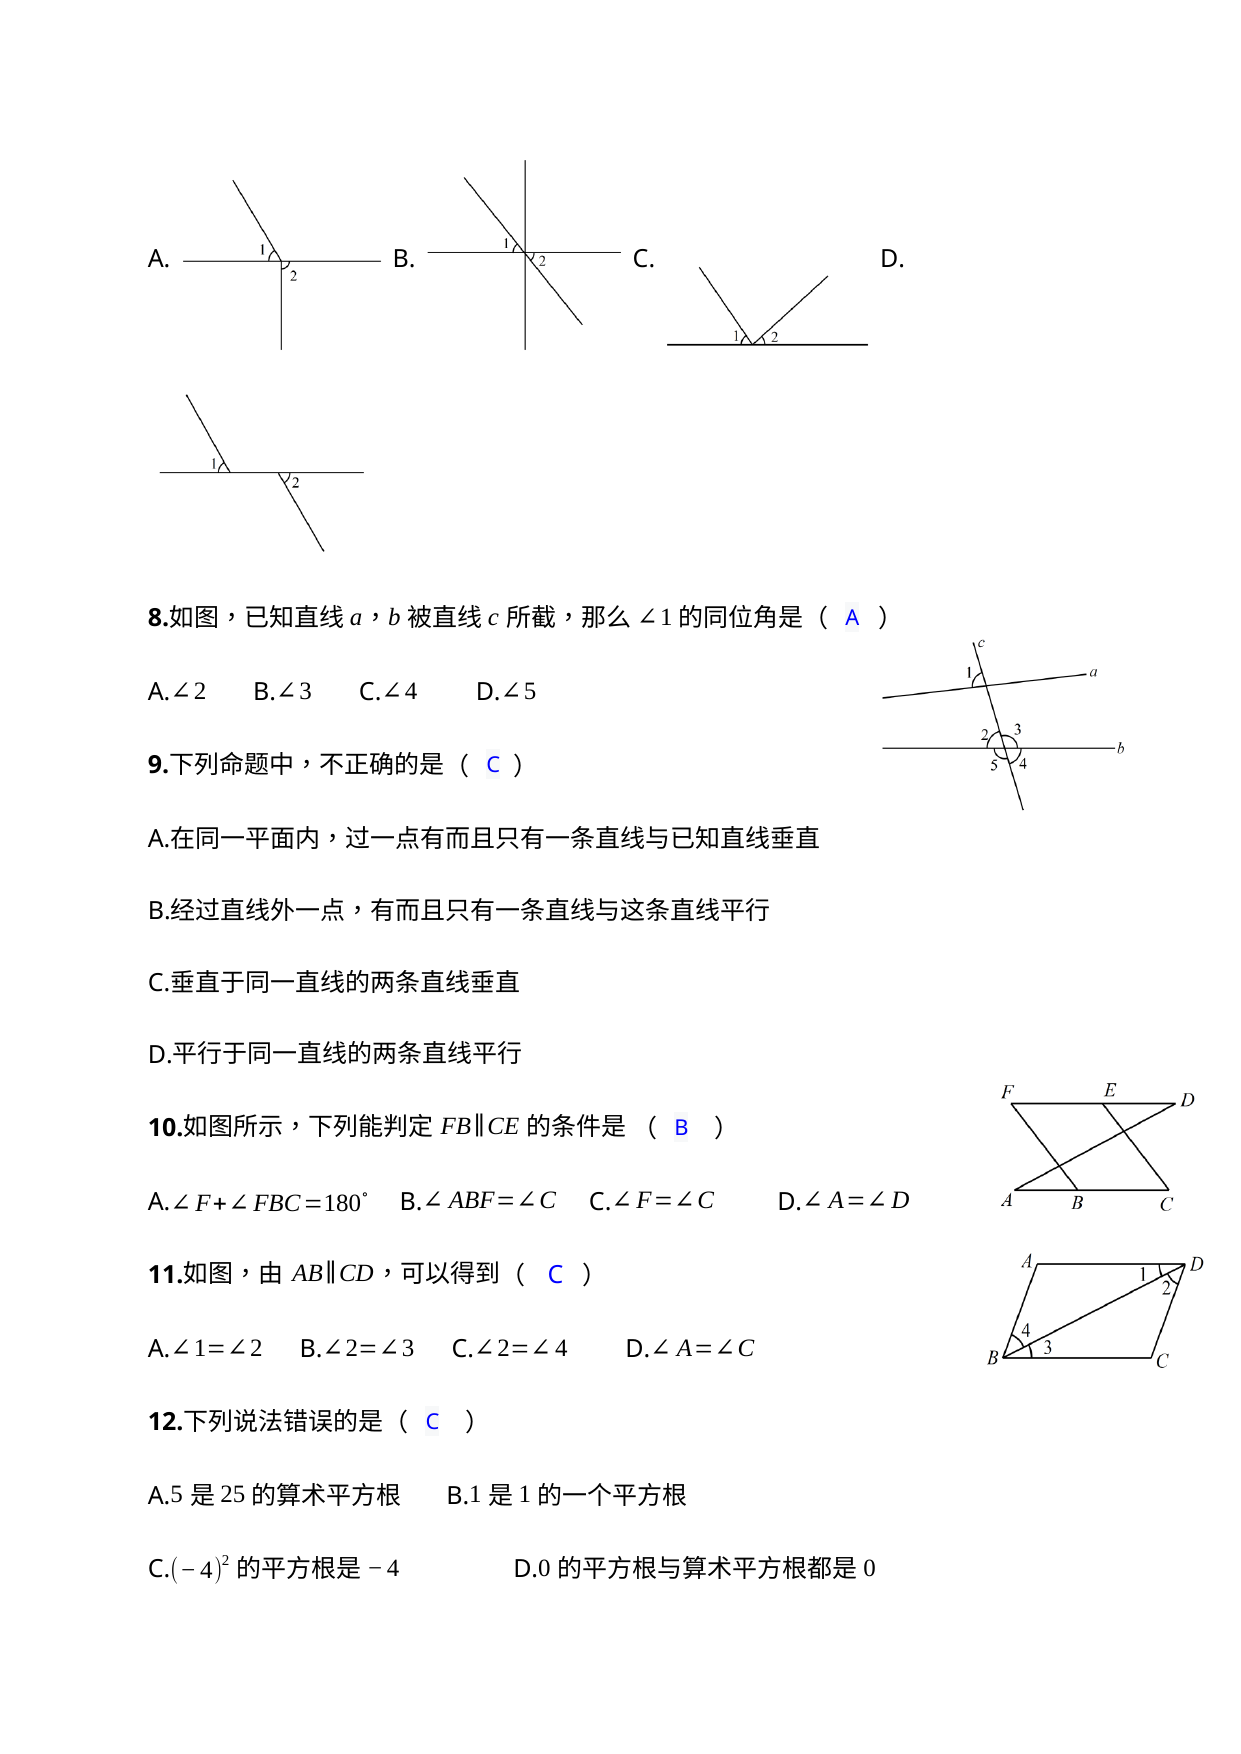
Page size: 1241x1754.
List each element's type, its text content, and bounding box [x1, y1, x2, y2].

text C.垂直于同一直线的两条直线垂直 [148, 965, 1092, 999]
picture [869, 630, 1128, 823]
text A.在同一平面内，过一点有而且只有一条直线与已知直线垂直 [148, 821, 1092, 855]
text 8.如图，已知直线 ， 被直线 所截，那么 的同位角是（ A ） [148, 599, 1092, 635]
text A. 是 的算术平方根 B. 是 的一个平方根 [148, 1478, 1092, 1512]
picture [170, 167, 393, 362]
picture [415, 147, 633, 362]
picture [654, 255, 880, 362]
text 12.下列说法错误的是（ C ） [148, 1403, 1092, 1439]
text 10.如图所示，下列能判定 的条件是 （ B ） [148, 1109, 978, 1145]
text B.经过直线外一点，有而且只有一条直线与这条直线平行 [148, 893, 1092, 927]
text D.平行于同一直线的两条直线平行 [148, 1037, 1092, 1071]
text A. B. C. D. [148, 1184, 978, 1218]
text A. B. C. D. [148, 1331, 965, 1365]
text C. 的平方根是 D. 的平方根与算术平方根都是 [148, 1551, 1092, 1585]
picture [147, 382, 376, 564]
text 11.如图，由 ，可以得到（ C ） [148, 1256, 965, 1292]
picture [965, 1059, 1227, 1395]
text 9.下列命题中，不正确的是（ C ） [148, 746, 869, 782]
text A. B. C. D. [148, 674, 869, 708]
